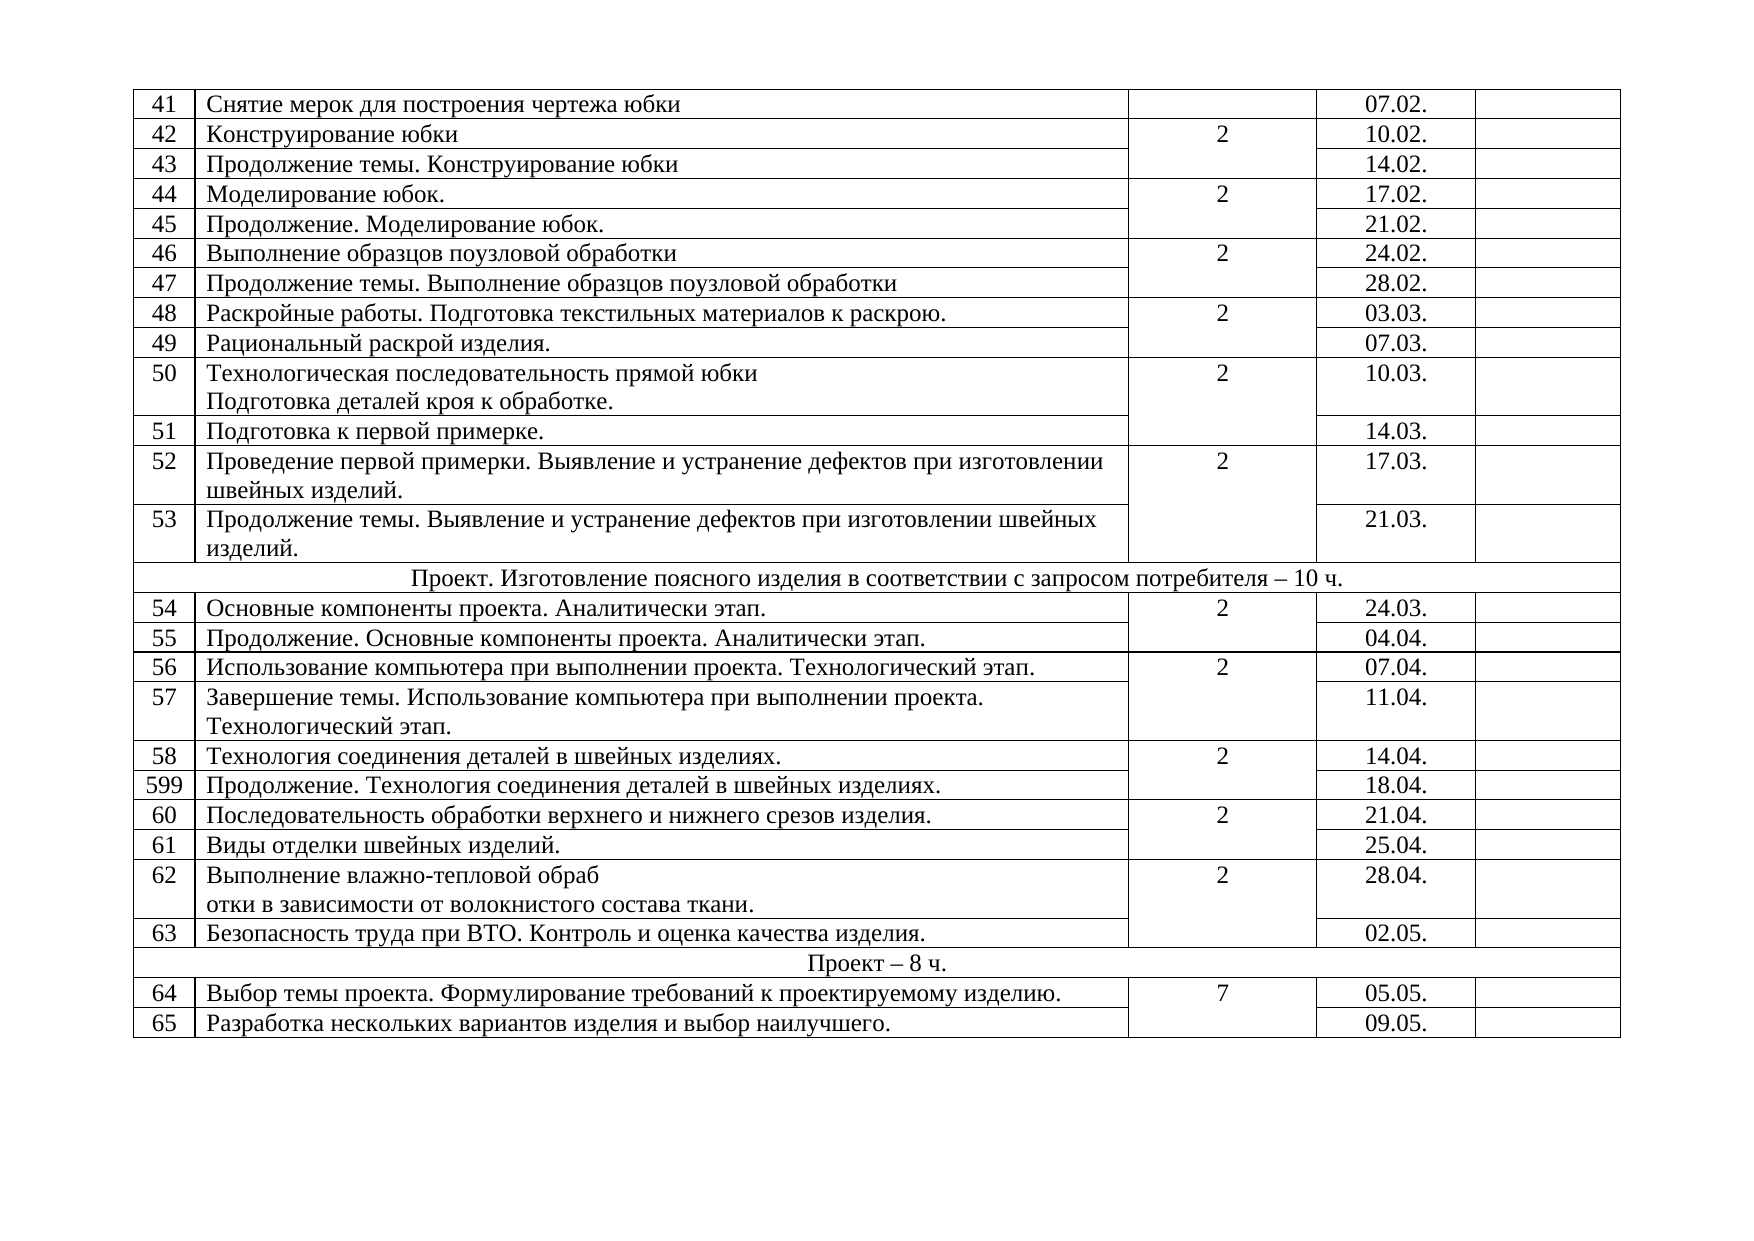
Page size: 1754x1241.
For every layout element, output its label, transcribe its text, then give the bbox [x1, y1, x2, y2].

table_cell [1476, 771, 1620, 799]
table_cell 63 [134, 919, 194, 947]
table_cell Подготовка к первой примерке. [196, 416, 1128, 445]
table_cell 14.03. [1317, 416, 1475, 445]
table_cell 57 [134, 682, 194, 740]
table_cell 2 [1129, 860, 1316, 947]
table_cell 2 [1129, 298, 1316, 357]
table_cell 48 [134, 298, 194, 327]
table_cell Разработка нескольких вариантов изделия и выбор наилучшего. [196, 1008, 1128, 1037]
table_cell 2 [1129, 239, 1316, 297]
table_cell 11.04. [1317, 682, 1475, 740]
table_cell 62 [134, 860, 194, 917]
table_cell [1476, 800, 1620, 829]
table_cell [1476, 682, 1620, 740]
table_cell 2 [1129, 90, 1316, 118]
table_cell 14.04. [1317, 741, 1475, 769]
table_cell 2 [1129, 800, 1316, 859]
table_cell 10.03. [1317, 358, 1475, 415]
table_cell Завершение темы. Использование компьютера при выполнении проекта. Технологический этап. [196, 682, 1128, 740]
table_cell 43 [134, 149, 194, 178]
table_cell Продолжение. Основные компоненты проекта. Аналитически этап. [196, 623, 1128, 651]
table_cell Продолжение темы. Выполнение образцов поузловой обработки [196, 268, 1128, 297]
table_cell [1476, 209, 1620, 237]
table_cell Использование компьютера при выполнении проекта. Технологический этап. [196, 653, 1128, 681]
table_cell [1476, 593, 1620, 622]
table_cell 50 [134, 358, 194, 415]
table_cell 41 [134, 90, 194, 118]
table_cell 25.04. [1317, 830, 1475, 859]
table_cell 28.02. [1317, 268, 1475, 297]
table_cell 05.05. [1317, 978, 1475, 1007]
table_cell 2 [1129, 446, 1316, 562]
table_cell 24.02. [1317, 239, 1475, 267]
table_cell 46 [134, 239, 194, 267]
table_cell 54 [134, 593, 194, 622]
table_cell Продолжение темы. Выявление и устранение дефектов при изготовлении швейных изделий. [196, 505, 1128, 562]
table_cell 58 [134, 741, 194, 769]
table_cell [1476, 830, 1620, 859]
table_cell 02.05. [1317, 919, 1475, 947]
table_cell 2 [1129, 741, 1316, 799]
table_cell 599 [134, 771, 194, 799]
table_cell 55 [134, 623, 194, 651]
table_cell 49 [134, 328, 194, 357]
table_cell Выполнение образцов поузловой обработки [196, 239, 1128, 267]
table_cell 17.02. [1317, 179, 1475, 208]
table_cell [1476, 416, 1620, 445]
table_cell [1476, 179, 1620, 208]
table_cell 44 [134, 179, 194, 208]
table_cell 21.02. [1317, 209, 1475, 237]
table_cell 24.03. [1317, 593, 1475, 622]
table_cell 52 [134, 446, 194, 503]
table_cell 7 [1129, 978, 1316, 1037]
table_cell 53 [134, 505, 194, 562]
table_cell Технология соединения деталей в швейных изделиях. [196, 741, 1128, 769]
table_cell [1476, 298, 1620, 327]
table_cell 65 [134, 1008, 194, 1037]
table_cell Основные компоненты проекта. Аналитически этап. [196, 593, 1128, 622]
table_cell [1476, 239, 1620, 267]
table_cell Продолжение. Моделирование юбок. [196, 209, 1128, 237]
table_cell [1476, 860, 1620, 917]
table_cell 56 [134, 653, 194, 681]
table_cell Проект – 8 ч. [134, 948, 1620, 977]
table_cell [1476, 358, 1620, 415]
table_cell Снятие мерок для построения чертежа юбки [196, 90, 1128, 118]
table_cell [1476, 119, 1620, 148]
table_cell [1476, 623, 1620, 651]
table_cell Технологическая последовательность прямой юбки Подготовка деталей кроя к обработке. [196, 358, 1128, 415]
table_cell [1476, 919, 1620, 947]
table_cell [1476, 328, 1620, 357]
table_cell 28.04. [1317, 860, 1475, 917]
table_cell Моделирование юбок. [196, 179, 1128, 208]
table_cell 60 [134, 800, 194, 829]
table_cell 2 [1129, 179, 1316, 237]
table_cell 18.04. [1317, 771, 1475, 799]
table_cell [1476, 446, 1620, 503]
table_cell 14.02. [1317, 149, 1475, 178]
table_cell Продолжение. Технология соединения деталей в швейных изделиях. [196, 771, 1128, 799]
table_cell Конструирование юбки [196, 119, 1128, 148]
table_cell Выполнение влажно-тепловой обраб отки в зависимости от волокнистого состава ткани. [196, 860, 1128, 917]
table_cell [1476, 978, 1620, 1007]
table_cell 2 [1129, 119, 1316, 178]
table_cell 2 [1129, 653, 1316, 740]
table_cell 47 [134, 268, 194, 297]
table_cell 64 [134, 978, 194, 1007]
table_cell 21.03. [1317, 505, 1475, 562]
table_cell 51 [134, 416, 194, 445]
table_cell Виды отделки швейных изделий. [196, 830, 1128, 859]
table_cell 07.04. [1317, 653, 1475, 681]
table_cell [1476, 268, 1620, 297]
table_cell Продолжение темы. Конструирование юбки [196, 149, 1128, 178]
table_cell 45 [134, 209, 194, 237]
table_cell 10.02. [1317, 119, 1475, 148]
table_cell 42 [134, 119, 194, 148]
table_cell [1476, 741, 1620, 769]
table_cell Проведение первой примерки. Выявление и устранение дефектов при изготовлении швейных изделий. [196, 446, 1128, 503]
table_cell Раскройные работы. Подготовка текстильных материалов к раскрою. [196, 298, 1128, 327]
table_cell [1476, 653, 1620, 681]
table_cell 07.02. [1317, 90, 1475, 118]
table_cell Последовательность обработки верхнего и нижнего срезов изделия. [196, 800, 1128, 829]
table_cell Проект. Изготовление поясного изделия в соответствии с запросом потребителя – 10 ч. [134, 563, 1620, 592]
table_cell 21.04. [1317, 800, 1475, 829]
table_cell 61 [134, 830, 194, 859]
table_cell [1476, 1008, 1620, 1037]
table_cell Рациональный раскрой изделия. [196, 328, 1128, 357]
table_cell 03.03. [1317, 298, 1475, 327]
table_cell [1476, 505, 1620, 562]
table_cell 2 [1129, 358, 1316, 445]
table_cell 09.05. [1317, 1008, 1475, 1037]
table_cell [1476, 90, 1620, 118]
table_cell 17.03. [1317, 446, 1475, 503]
table_cell Безопасность труда при ВТО. Контроль и оценка качества изделия. [196, 919, 1128, 947]
table_cell [1476, 149, 1620, 178]
table_cell 07.03. [1317, 328, 1475, 357]
table_cell 04.04. [1317, 623, 1475, 651]
table_cell 2 [1129, 593, 1316, 651]
table_cell Выбор темы проекта. Формулирование требований к проектируемому изделию. [196, 978, 1128, 1007]
